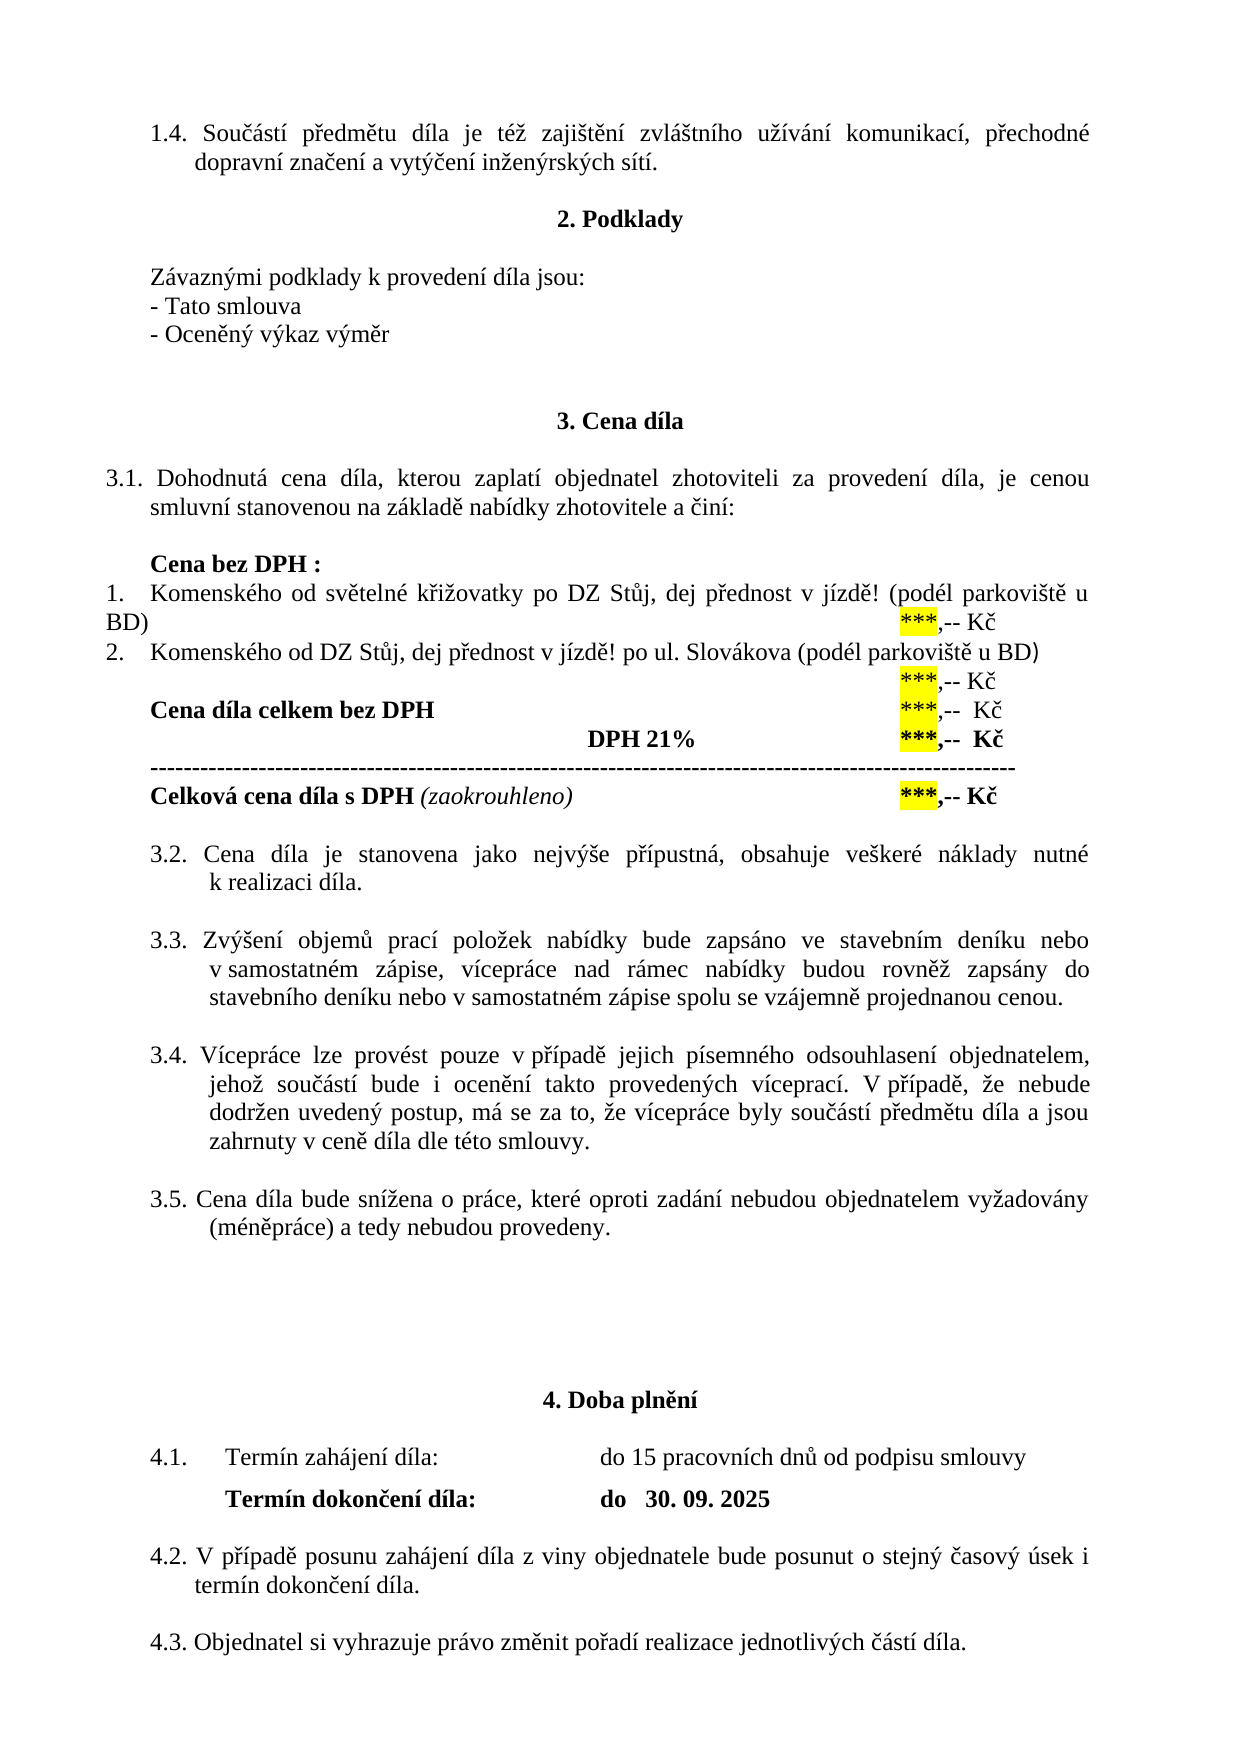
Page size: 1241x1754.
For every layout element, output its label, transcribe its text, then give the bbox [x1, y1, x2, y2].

text 2. Komenského od DZ Stůj, dej přednost v jízdě! po ul. Slovákova (podél parkoviště u BD) ***,-- Kč [106, 636, 1090, 695]
text 4.3. Objednatel si vyhrazuje právo změnit pořadí realizace jednotlivých částí díla. [150, 1627, 1090, 1656]
text 4.2. V případě posunu zahájení díla z viny objednatele bude posunut o stejný časový úsek i termín dokončení díla. [150, 1541, 1090, 1599]
text 3.4. Vícepráce lze provést pouze v případě jejich písemného odsouhlasení objednatelem, jehož součástí bude i ocenění takto provedených víceprací. V případě, že nebude dodržen uvedený postup, má se za to, že vícepráce byly součástí předmětu díla a jsou zahrnuty v ceně díla dle této smlouvy. [150, 1040, 1090, 1155]
text DPH 21% ***,-- Kč [937, 724, 1090, 752]
text 3.2. Cena díla je stanovena jako nejvýše přípustná, obsahuje veškeré náklady nutné k realizaci díla. [150, 839, 1090, 896]
text Termín dokončení díla: do 30. 09. 2025 [150, 1484, 1090, 1512]
text 2. Podklady [150, 204, 1090, 233]
text 4. Doba plnění [150, 1385, 1090, 1414]
text Cena díla celkem bez DPH ***,-- Kč [150, 695, 900, 724]
text Celková cena díla s DPH (zaokrouhleno) ***,-- Kč [937, 781, 1090, 810]
text 1. Komenského od světelné křižovatky po DZ Stůj, dej přednost v jízdě! (podél parkoviště u BD) ***,-- Kč [106, 578, 1090, 636]
text Celková cena díla s DPH (zaokrouhleno) ***,-- Kč [150, 781, 900, 810]
text - Tato smlouva [150, 291, 1090, 319]
text 1.4. Součástí předmětu díla je též zajištění zvláštního užívání komunikací, přechodné dopravní značení a vytýčení inženýrských sítí. [150, 118, 1090, 176]
text Cena díla celkem bez DPH ***,-- Kč [937, 695, 1090, 724]
text Závaznými podklady k provedení díla jsou: [150, 262, 1090, 291]
text DPH 21% ***,-- Kč [150, 724, 900, 752]
text 3.1. Dohodnutá cena díla, kterou zaplatí objednatel zhotoviteli za provedení díla, je cenou smluvní stanovenou na základě nabídky zhotovitele a činí: [106, 463, 1090, 521]
text -------------------------------------------------------------------------------------------------------- [150, 752, 1090, 781]
text - Oceněný výkaz výměr [150, 319, 1090, 348]
text 3.5. Cena díla bude snížena o práce, které oproti zadání nebudou objednatelem vyžadovány (méněpráce) a tedy nebudou provedeny. [150, 1184, 1090, 1241]
text Cena bez DPH : [150, 549, 1090, 578]
text 3. Cena díla [150, 406, 1090, 434]
text 4.1. Termín zahájení díla: do 15 pracovních dnů od podpisu smlouvy [150, 1442, 1090, 1471]
text 3.3. Zvýšení objemů prací položek nabídky bude zapsáno ve stavebním deníku nebo v samostatném zápise, vícepráce nad rámec nabídky budou rovněž zapsány do stavebního deníku nebo v samostatném zápise spolu se vzájemně projednanou cenou. [150, 925, 1090, 1011]
